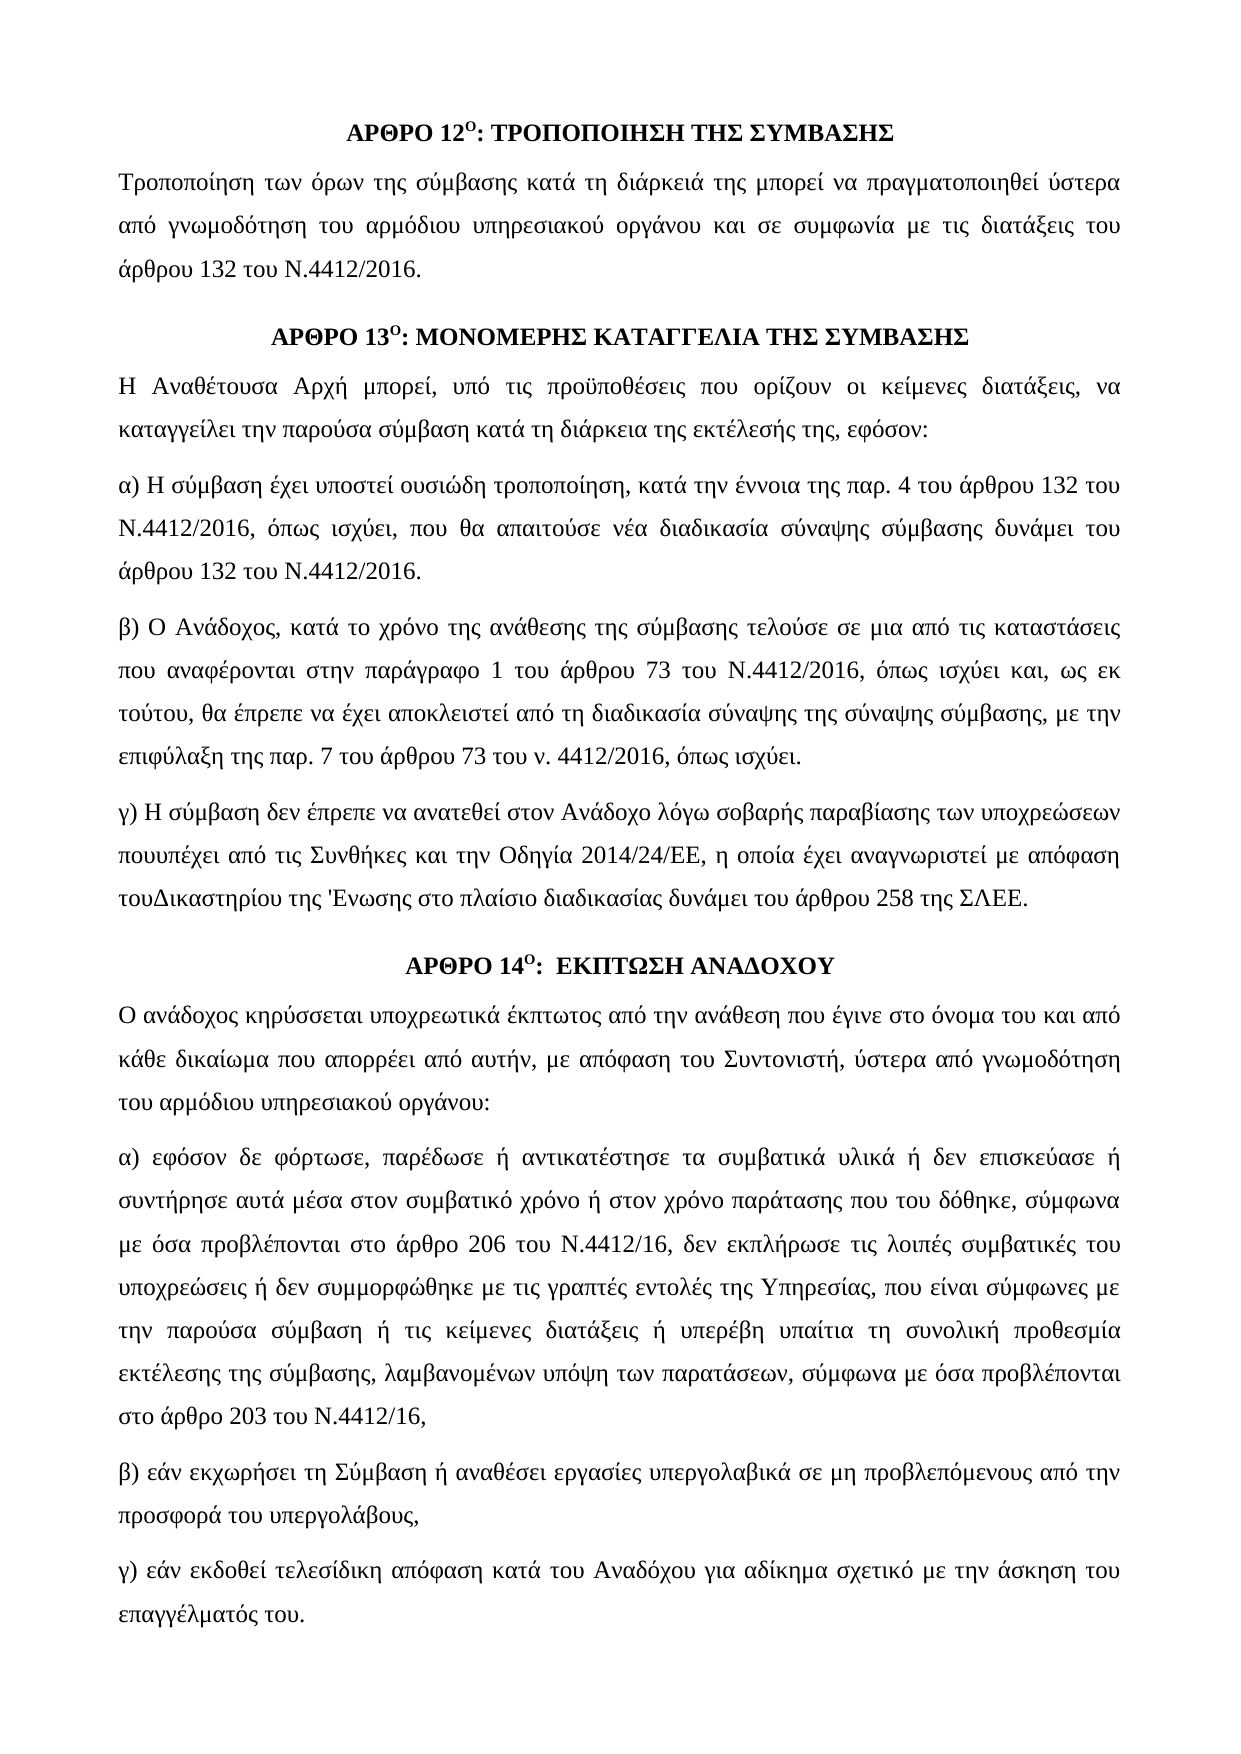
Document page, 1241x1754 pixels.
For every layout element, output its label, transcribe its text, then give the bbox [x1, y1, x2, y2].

subtitle ΑΡΘΡΟ 13Ο: ΜΟΝΟΜΕΡΗΣ ΚΑΤΑΓΓΕΛΙΑ της ΣΥΜΒΑΣΗΣ [118, 322, 1122, 351]
text α) Η σύμβαση έχει υποστεί ουσιώδη τροποποίηση, κατά την έννοια της παρ. 4 του άρθρου 132 του Ν.4412/2016, όπως ισχύει, που θα απαιτούσε νέα διαδικασία σύναψης σύμβασης δυνάμει του άρθρου 132 του Ν.4412/2016. [118, 470, 1122, 585]
text Τροποποίηση των όρων της σύμβασης κατά τη διάρκειά της μπορεί να πραγματοποιηθεί ύστερα από γνωμοδότηση του αρμόδιου υπηρεσιακού οργάνου και σε συμφωνία με τις διατάξεις του άρθρου 132 του Ν.4412/2016. [118, 167, 1122, 282]
text γ) Η σύμβαση δεν έπρεπε να ανατεθεί στον Ανάδοχο λόγω σοβαρής παραβίασης των υποχρεώσεων πουυπέχει από τις Συνθήκες και την Οδηγία 2014/24/ΕΕ, η οποία έχει αναγνωριστεί με απόφαση τουΔικαστηρίου της 'Ενωσης στο πλαίσιο διαδικασίας δυνάμει του άρθρου 258 της ΣΛΕΕ. [118, 797, 1122, 912]
subtitle ΑΡΘΡΟ 12Ο: τροποποιηση τησ συμβασησ [118, 118, 1122, 147]
text α) εφόσον δε φόρτωσε, παρέδωσε ή αντικατέστησε τα συμβατικά υλικά ή δεν επισκεύασε ή συντήρησε αυτά μέσα στον συμβατικό χρόνο ή στον χρόνο παράτασης που του δόθηκε, σύμφωνα με όσα προβλέπονται στο άρθρο 206 του Ν.4412/16, δεν εκπλήρωσε τις λοιπές συμβατικές του υποχρεώσεις ή δεν συμμορφώθηκε με τις γραπτές εντολές της Υπηρεσίας, που είναι σύμφωνες με την παρούσα σύμβαση ή τις κείμενες διατάξεις ή υπερέβη υπαίτια τη συνολική προθεσμία εκτέλεσης της σύμβασης, λαμβανομένων υπόψη των παρατάσεων, σύμφωνα με όσα προβλέπονται στο άρθρο 203 του Ν.4412/16, [118, 1142, 1122, 1430]
subtitle ΑΡΘΡΟ 14Ο: ΕΚΠΤΩΣΗ ΑΝΑΔΟΧΟΥ [118, 951, 1122, 980]
text γ) εάν εκδοθεί τελεσίδικη απόφαση κατά του Αναδόχου για αδίκημα σχετικό με την άσκηση του επαγγέλματός του. [118, 1556, 1122, 1627]
text β) Ο Ανάδοχος, κατά το χρόνο της ανάθεσης της σύμβασης τελούσε σε μια από τις καταστάσεις που αναφέρονται στην παράγραφο 1 του άρθρου 73 του Ν.4412/2016, όπως ισχύει και, ως εκ τούτου, θα έπρεπε να έχει αποκλειστεί από τη διαδικασία σύναψης της σύναψης σύμβασης, με την επιφύλαξη της παρ. 7 του άρθρου 73 του ν. 4412/2016, όπως ισχύει. [118, 612, 1122, 770]
text Η Αναθέτουσα Αρχή μπορεί, υπό τις προϋποθέσεις που ορίζουν οι κείμενες διατάξεις, να καταγγείλει την παρούσα σύμβαση κατά τη διάρκεια της εκτέλεσής της, εφόσον: [118, 371, 1122, 443]
text Ο ανάδοχος κηρύσσεται υποχρεωτικά έκπτωτος από την ανάθεση που έγινε στο όνομα του και από κάθε δικαίωμα που απορρέει από αυτήν, με απόφαση του Συντονιστή, ύστερα από γνωμοδότηση του αρμόδιου υπηρεσιακού οργάνου: [118, 1001, 1122, 1116]
text β) εάν εκχωρήσει τη Σύμβαση ή αναθέσει εργασίες υπεργολαβικά σε μη προβλεπόμενους από την προσφορά του υπεργολάβους, [118, 1457, 1122, 1529]
